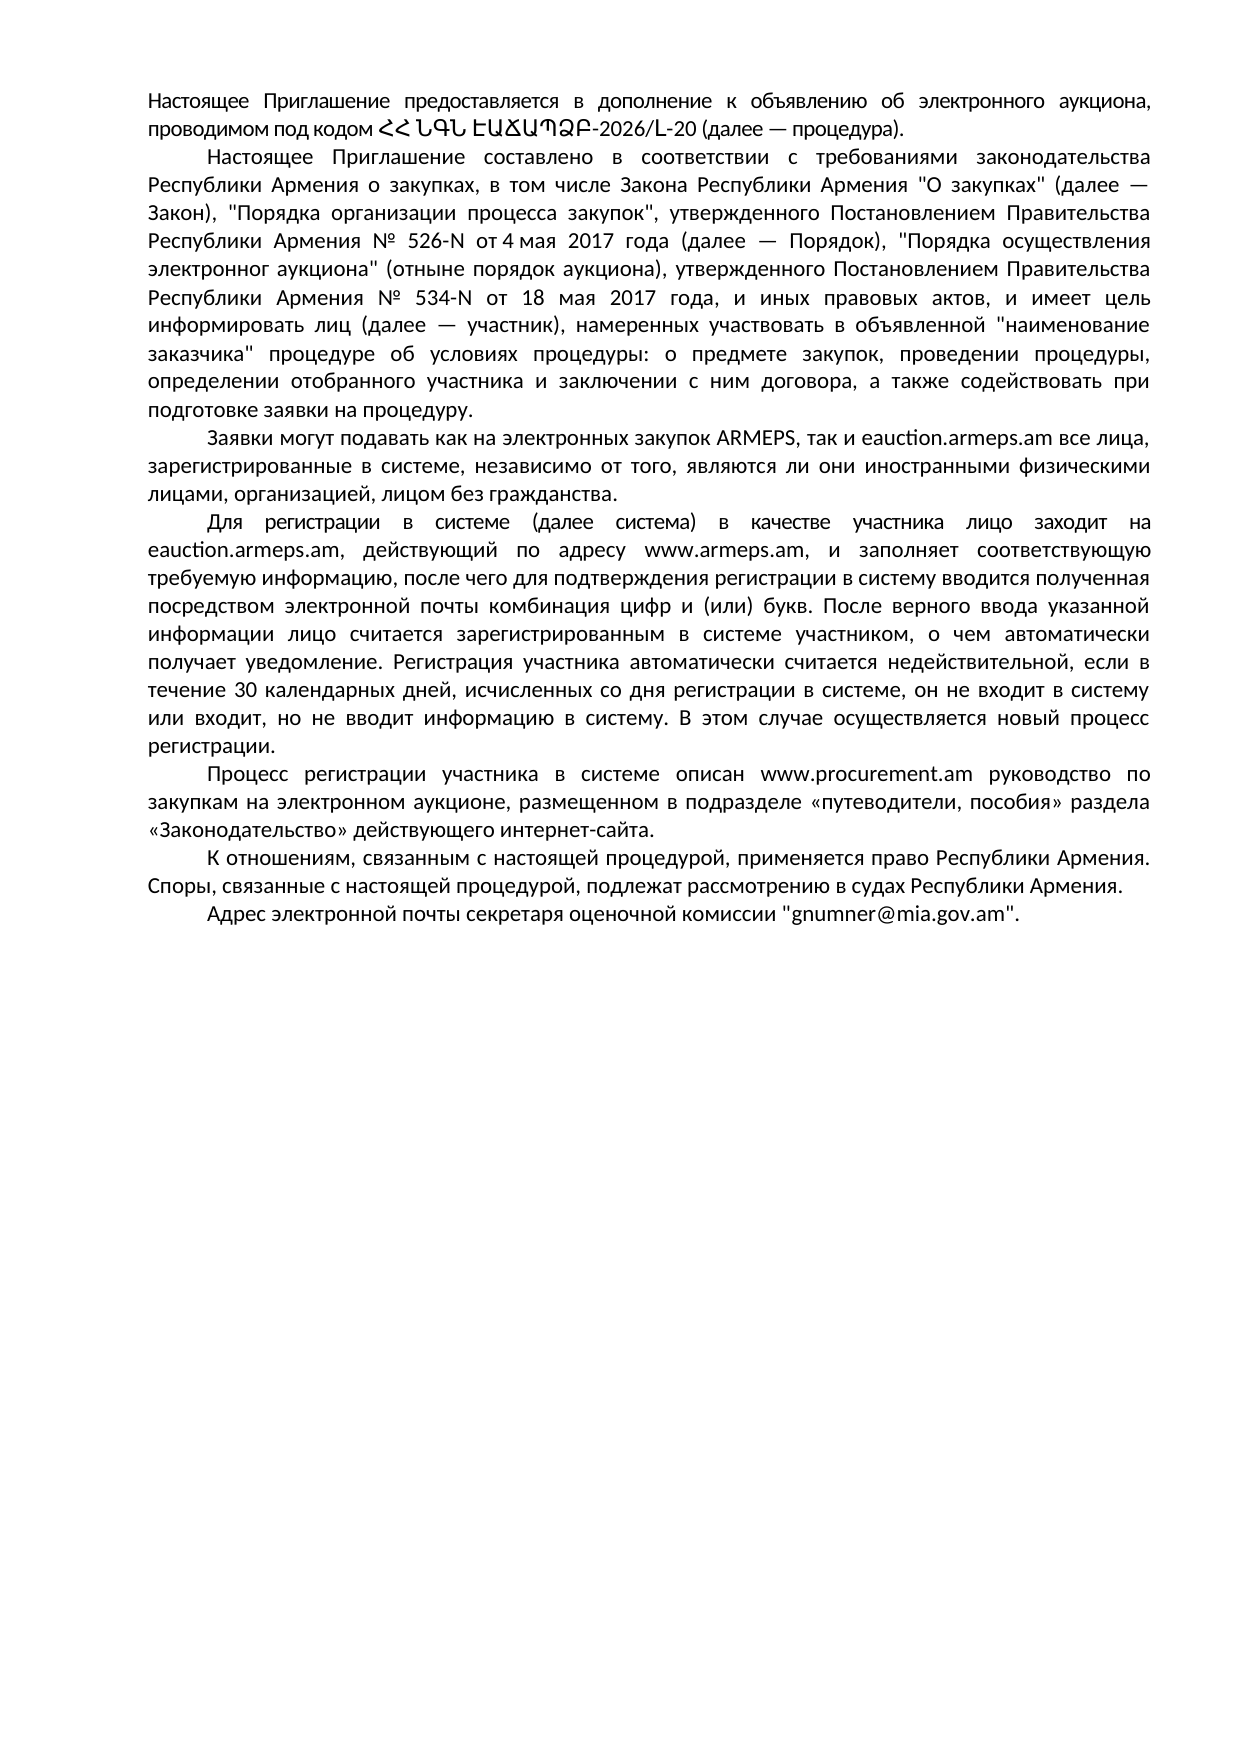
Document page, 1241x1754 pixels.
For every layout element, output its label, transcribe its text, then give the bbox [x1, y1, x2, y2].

text Настоящее Приглашение составлено в соответствии с требованиями законодательства Республики Армения о закупках, в том числе Закона Республики Армения "О закупках" (далее — Закон), "Порядка организации процесса закупок", утвержденного Постановлением Правительства Республики Армения № 526-N от 4 мая 2017 года (далее — Порядок), "Порядка осуществления электронног аукциона" (отныне порядок аукциона), утвержденного Постановлением Правительства Республики Армения № 534-N от 18 мая 2017 года, и иных правовых актов, и имеет цель информировать лиц (далее — участник), намеренных участвовать в объявленной "наименование заказчика" процедуре об условиях процедуры: о предмете закупок, проведении процедуры, определении отобранного участника и заключении с ним договора, а также содействовать при подготовке заявки на процедуру. [148, 142, 1152, 423]
text К отношениям, связанным с настоящей процедурой, применяется право Республики Армения. Споры, связанные с настоящей процедурой, подлежат рассмотрению в судах Республики Армения. [148, 843, 1152, 899]
text Адрес электронной почты секретаря оценочной комиссии "gnumner@mia.gov.am". [148, 899, 1152, 927]
text Для регистрации в системе (далее система) в качестве участника лицо заходит на eauction.armeps.am, действующий по адресу www.armeps.am, и заполняет соответствующую требуемую информацию, после чего для подтверждения регистрации в систему вводится полученная посредством электронной почты комбинация цифр и (или) букв. После верного ввода указанной информации лицо считается зарегистрированным в системе участником, о чем автоматически получает уведомление. Регистрация участника автоматически считается недействительной, если в течение 30 календарных дней, исчисленных со дня регистрации в системе, он не входит в систему или входит, но не вводит информацию в систему. В этом случае осуществляется новый процесс регистрации. [148, 507, 1152, 759]
text Процесс регистрации участника в системе описан www.procurement.am руководство по закупкам на электронном аукционе, размещенном в подразделе «путеводители, пособия» раздела «Законодательство» действующего интернет-сайта. [148, 759, 1152, 843]
text Заявки могут подавать как на электронных закупок ARMEPS, так и eauction.armeps.am все лица, зарегистрированные в системе, независимо от того, являются ли они иностранными физическими лицами, организацией, лицом без гражданства. [148, 423, 1152, 507]
text Настоящее Приглашение предоставляется в дополнение к объявлению об электронного аукциона, проводимом под кодом ՀՀ ՆԳՆ ԷԱՃԱՊՁԲ-2026/Լ-20 (далее — процедура). [148, 86, 1152, 142]
